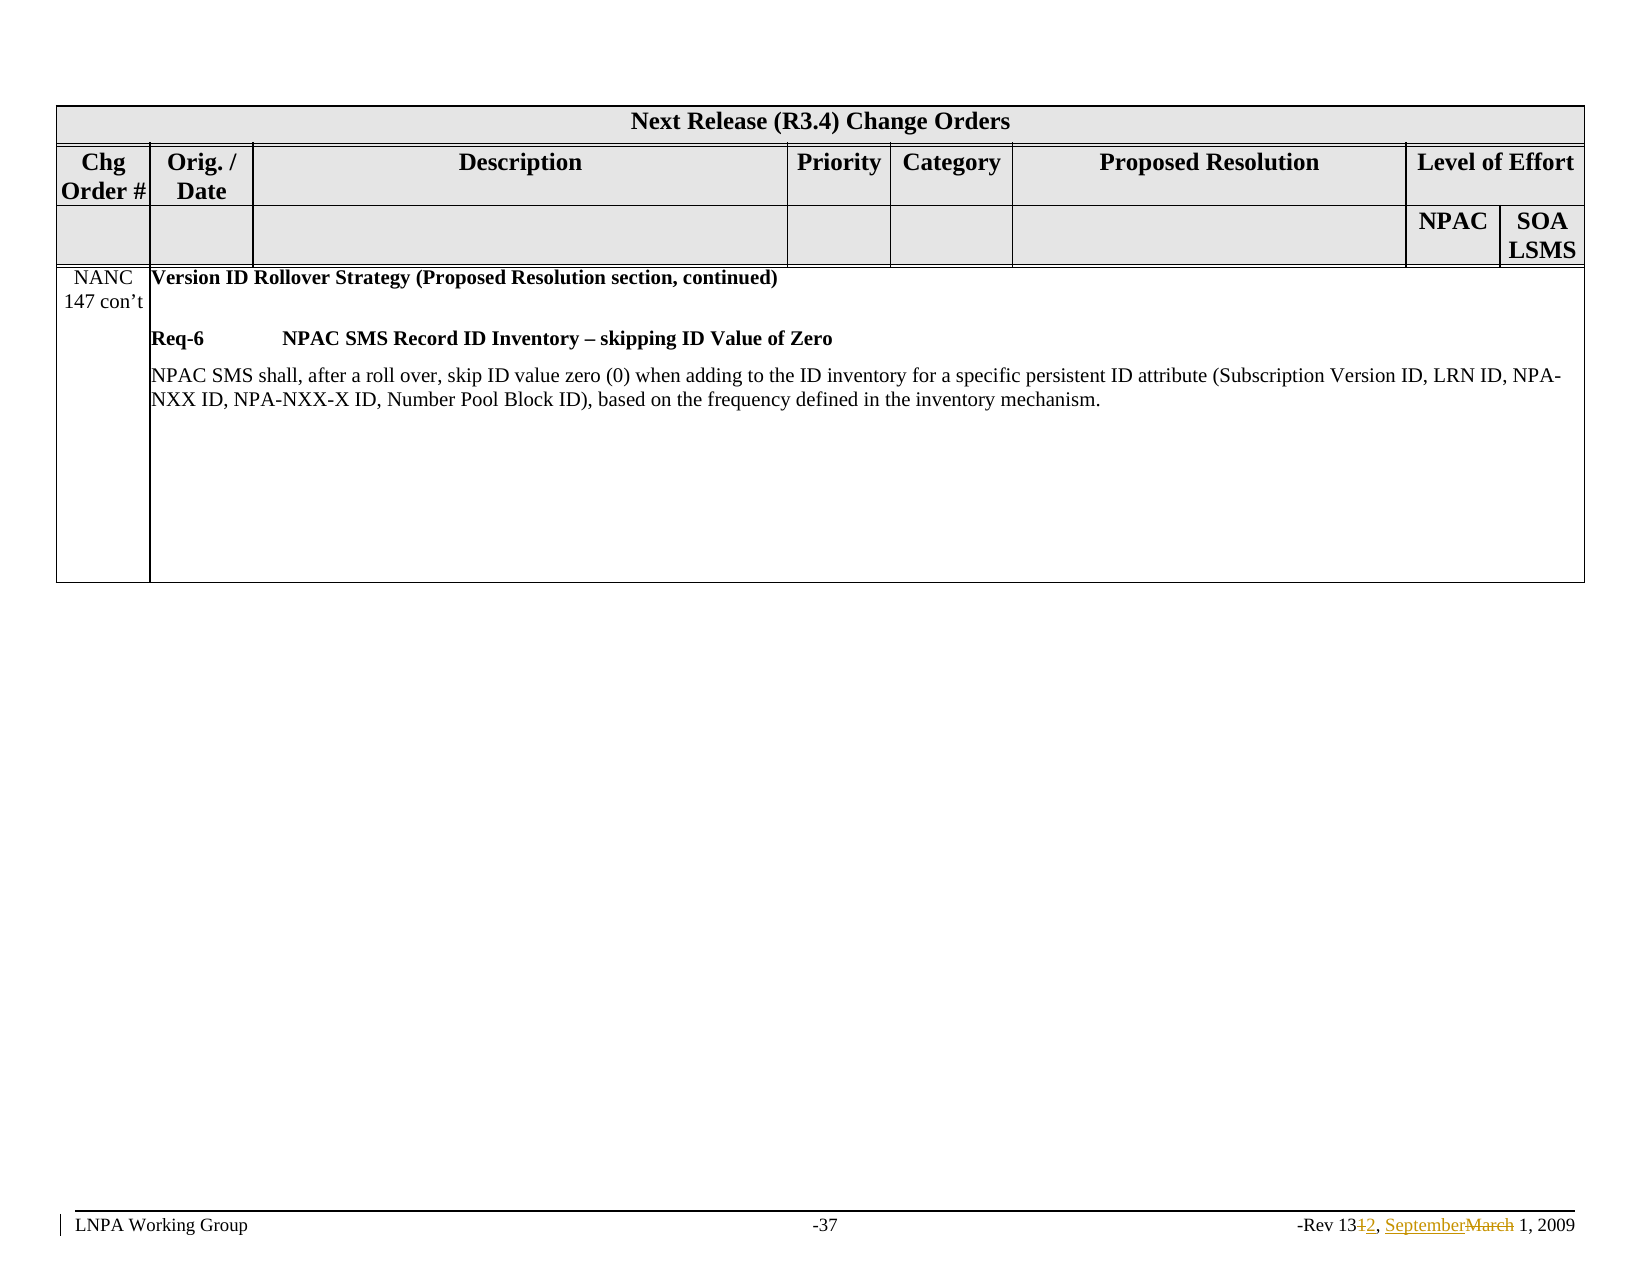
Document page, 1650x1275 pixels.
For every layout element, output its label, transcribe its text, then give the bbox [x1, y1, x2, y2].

table_cell Proposed Resolution [1013, 147, 1405, 205]
table_header Next Release (R3.4) Change Orders [57, 107, 1584, 142]
table_cell NPAC [1407, 206, 1499, 264]
table_cell Version ID Rollover Strategy (Proposed Resolution section, continued) Req-6 NPAC SMS Record ID Inventory – skipping ID Value of Zero NPAC SMS shall, after a roll over, skip ID value zero (0) when adding to the ID inventory for a specific persistent ID attribute (Subscription Version ID, LRN ID, NPA-NXX ID, NPA-NXX-X ID, Number Pool Block ID), based on the frequency defined in the inventory mechanism. [151, 268, 1584, 582]
table_cell Level of Effort [1407, 147, 1584, 205]
table_cell [788, 206, 890, 264]
table_cell NANC 147 con’t [57, 268, 149, 582]
table_cell Priority [788, 147, 890, 205]
table_cell SOA LSMS [1501, 206, 1584, 264]
table_cell [1013, 206, 1405, 264]
table_cell [151, 206, 252, 264]
table_cell Description [254, 147, 787, 205]
table_cell Orig. / Date [151, 147, 252, 205]
table_cell [254, 206, 787, 264]
table_cell [57, 206, 149, 264]
table_cell Category [891, 147, 1012, 205]
table_cell [891, 206, 1012, 264]
table_cell Chg Order # [57, 147, 149, 205]
